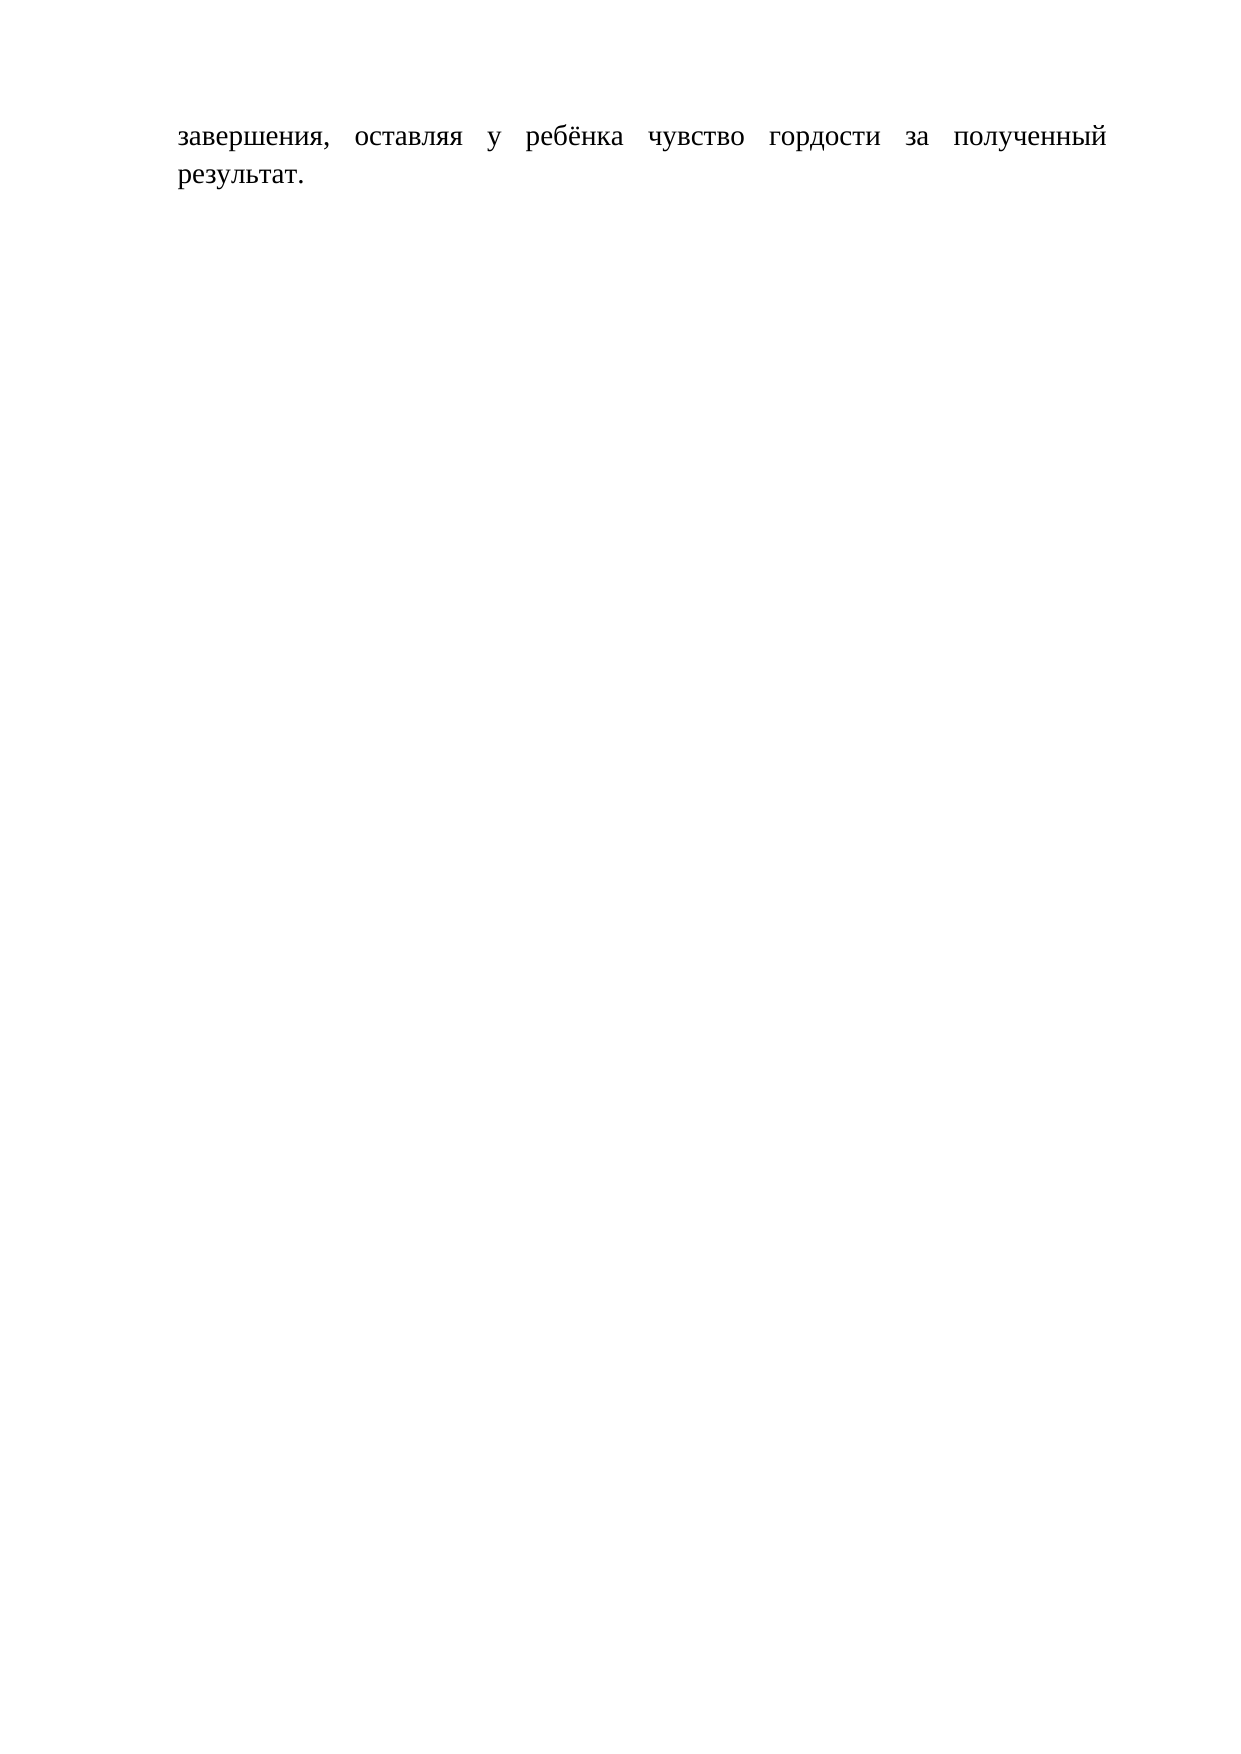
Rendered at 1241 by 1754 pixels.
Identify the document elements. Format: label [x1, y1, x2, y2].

text [177, 118, 1107, 190]
